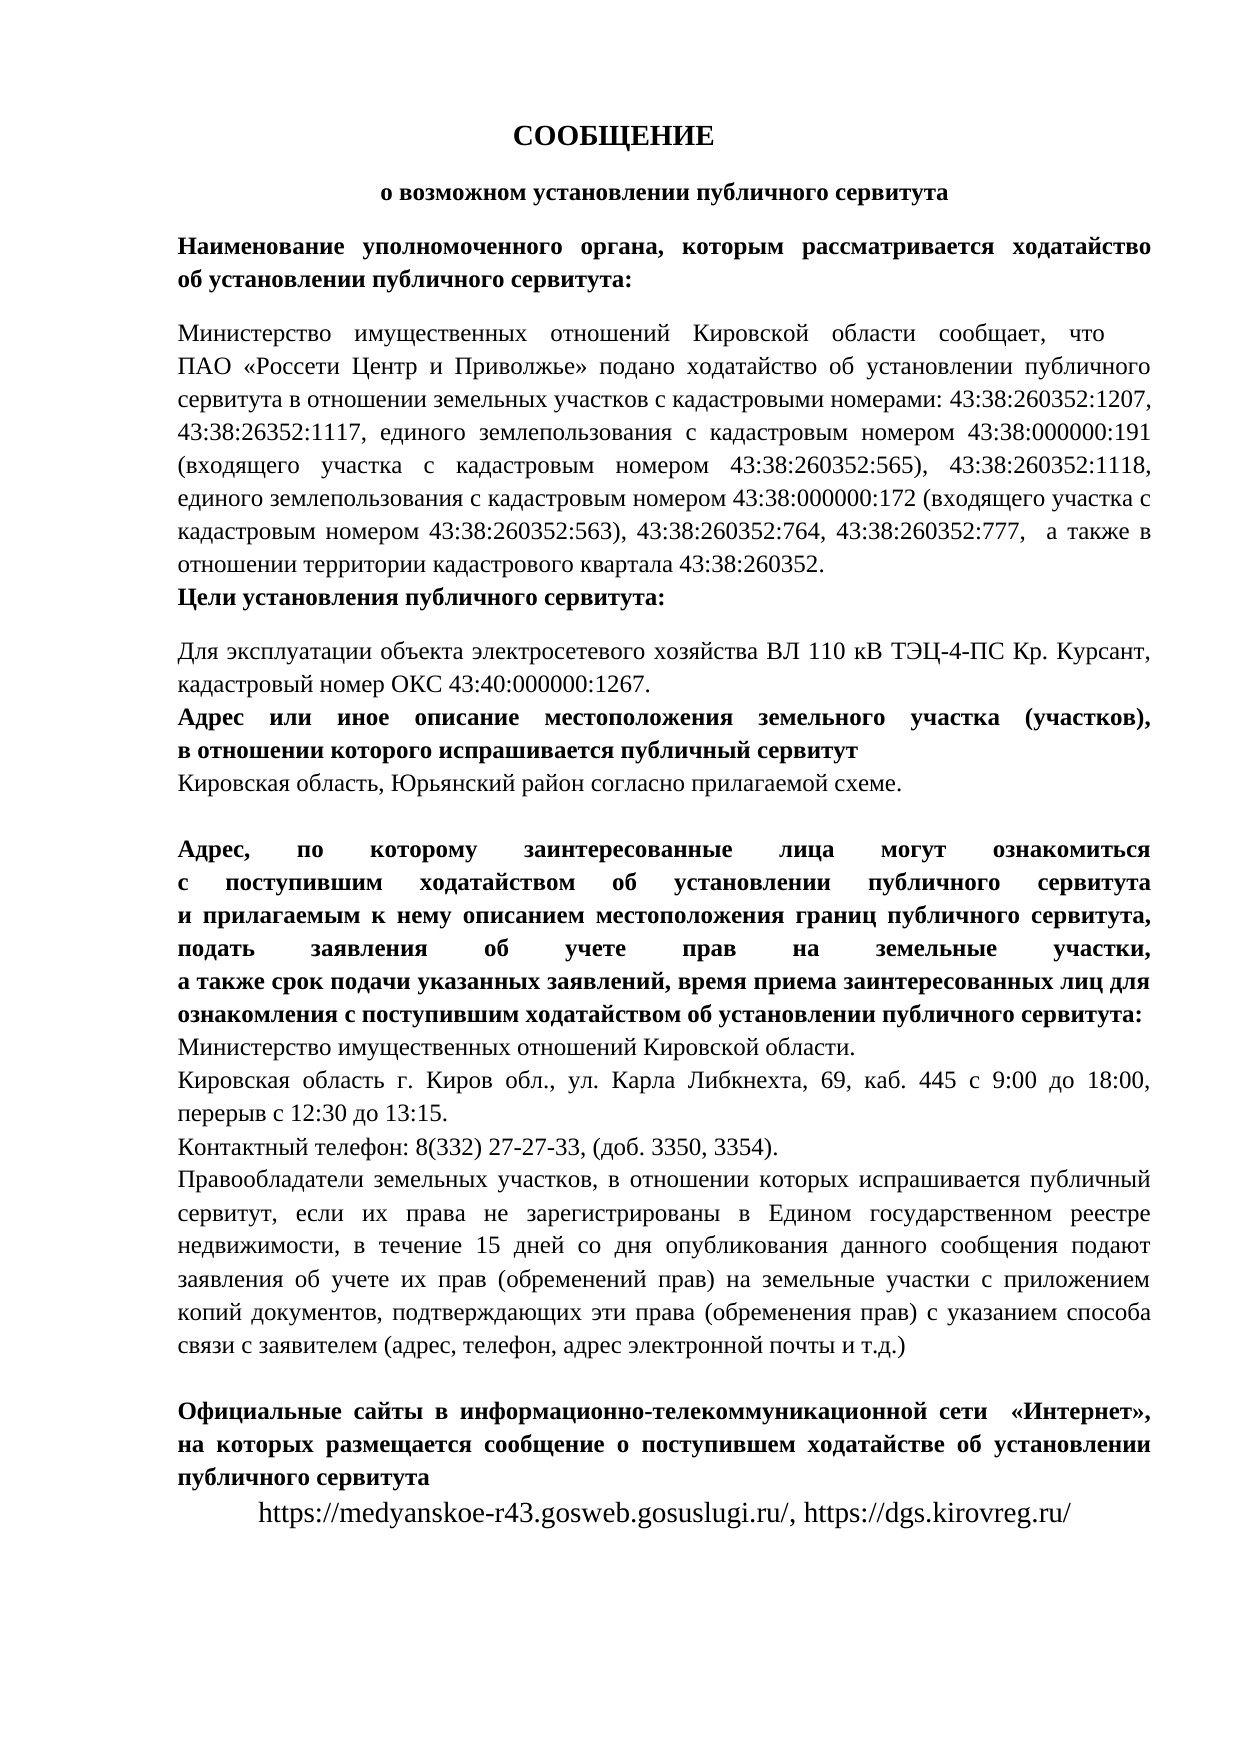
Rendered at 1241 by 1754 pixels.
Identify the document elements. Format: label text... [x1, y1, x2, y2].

text Наименование уполномоченного органа, которым рассматривается ходатайство об установлении публичного сервитута: [177, 231, 1152, 293]
text Цели установления публичного сервитута: [177, 582, 1152, 611]
text Официальные сайты в информационно-телекоммуникационной сети «Интернет», на которых размещается сообщение о поступившем ходатайстве об установлении публичного сервитута [177, 1396, 1152, 1491]
text Министерство имущественных отношений Кировской области. [177, 1032, 1152, 1061]
text Кировская область г. Киров обл., ул. Карла Либкнехта, 69, каб. 445 с 9:00 до 18:00, перерыв с 12:30 до 13:15. [177, 1066, 1152, 1127]
text Контактный телефон: 8(332) 27-27-33, (доб. 3350, 3354). [177, 1132, 1152, 1160]
text Кировская область, Юрьянский район согласно прилагаемой схеме. [177, 768, 1152, 797]
text Министерство имущественных отношений Кировской области сообщает, что ПАО «Россети Центр и Приволжье» подано ходатайство об установлении публичного сервитута в отношении земельных участков с кадастровыми номерами: 43:38:260352:1207, 43:38:26352:1117, единого землепользования с кадастровым номером 43:38:000000:191 (входящего участка с кадастровым номером 43:38:260352:565), 43:38:260352:1118, единого землепользования с кадастровым номером 43:38:000000:172 (входящего участка с кадастровым номером 43:38:260352:563), 43:38:260352:764, 43:38:260352:777, а также в отношении территории кадастрового квартала 43:38:260352. [177, 318, 1152, 578]
text Адрес или иное описание местоположения земельного участка (участков), в отношении которого испрашивается публичный сервитут [177, 702, 1152, 764]
text Адрес, по которому заинтересованные лица могут ознакомиться с поступившим ходатайством об установлении публичного сервитута и прилагаемым к нему описанием местоположения границ публичного сервитута, подать заявления об учете прав на земельные участки, а также срок подачи указанных заявлений, время приема заинтересованных лиц для ознакомления с поступившим ходатайством об установлении публичного сервитута: [177, 834, 1152, 1028]
text Правообладатели земельных участков, в отношении которых испрашивается публичный сервитут, если их права не зарегистрированы в Едином государственном реестре недвижимости, в течение 15 дней со дня опубликования данного сообщения подают заявления об учете их прав (обременений прав) на земельные участки с приложением копий документов, подтверждающих эти права (обременения прав) с указанием способа связи с заявителем (адрес, телефон, адрес электронной почты и т.д.) [177, 1164, 1152, 1358]
text https://medyanskoe-r43.gosweb.gosuslugi.ru/, https://dgs.kirovreg.ru/ [177, 1495, 1152, 1528]
text о возможном установлении публичного сервитута [177, 177, 1152, 206]
text Для эксплуатации объекта электросетевого хозяйства ВЛ 110 кВ ТЭЦ-4-ПС Кр. Курсант, кадастровый номер ОКС 43:40:000000:1267. [177, 636, 1152, 698]
text СООБЩЕНИЕ [177, 118, 1152, 152]
